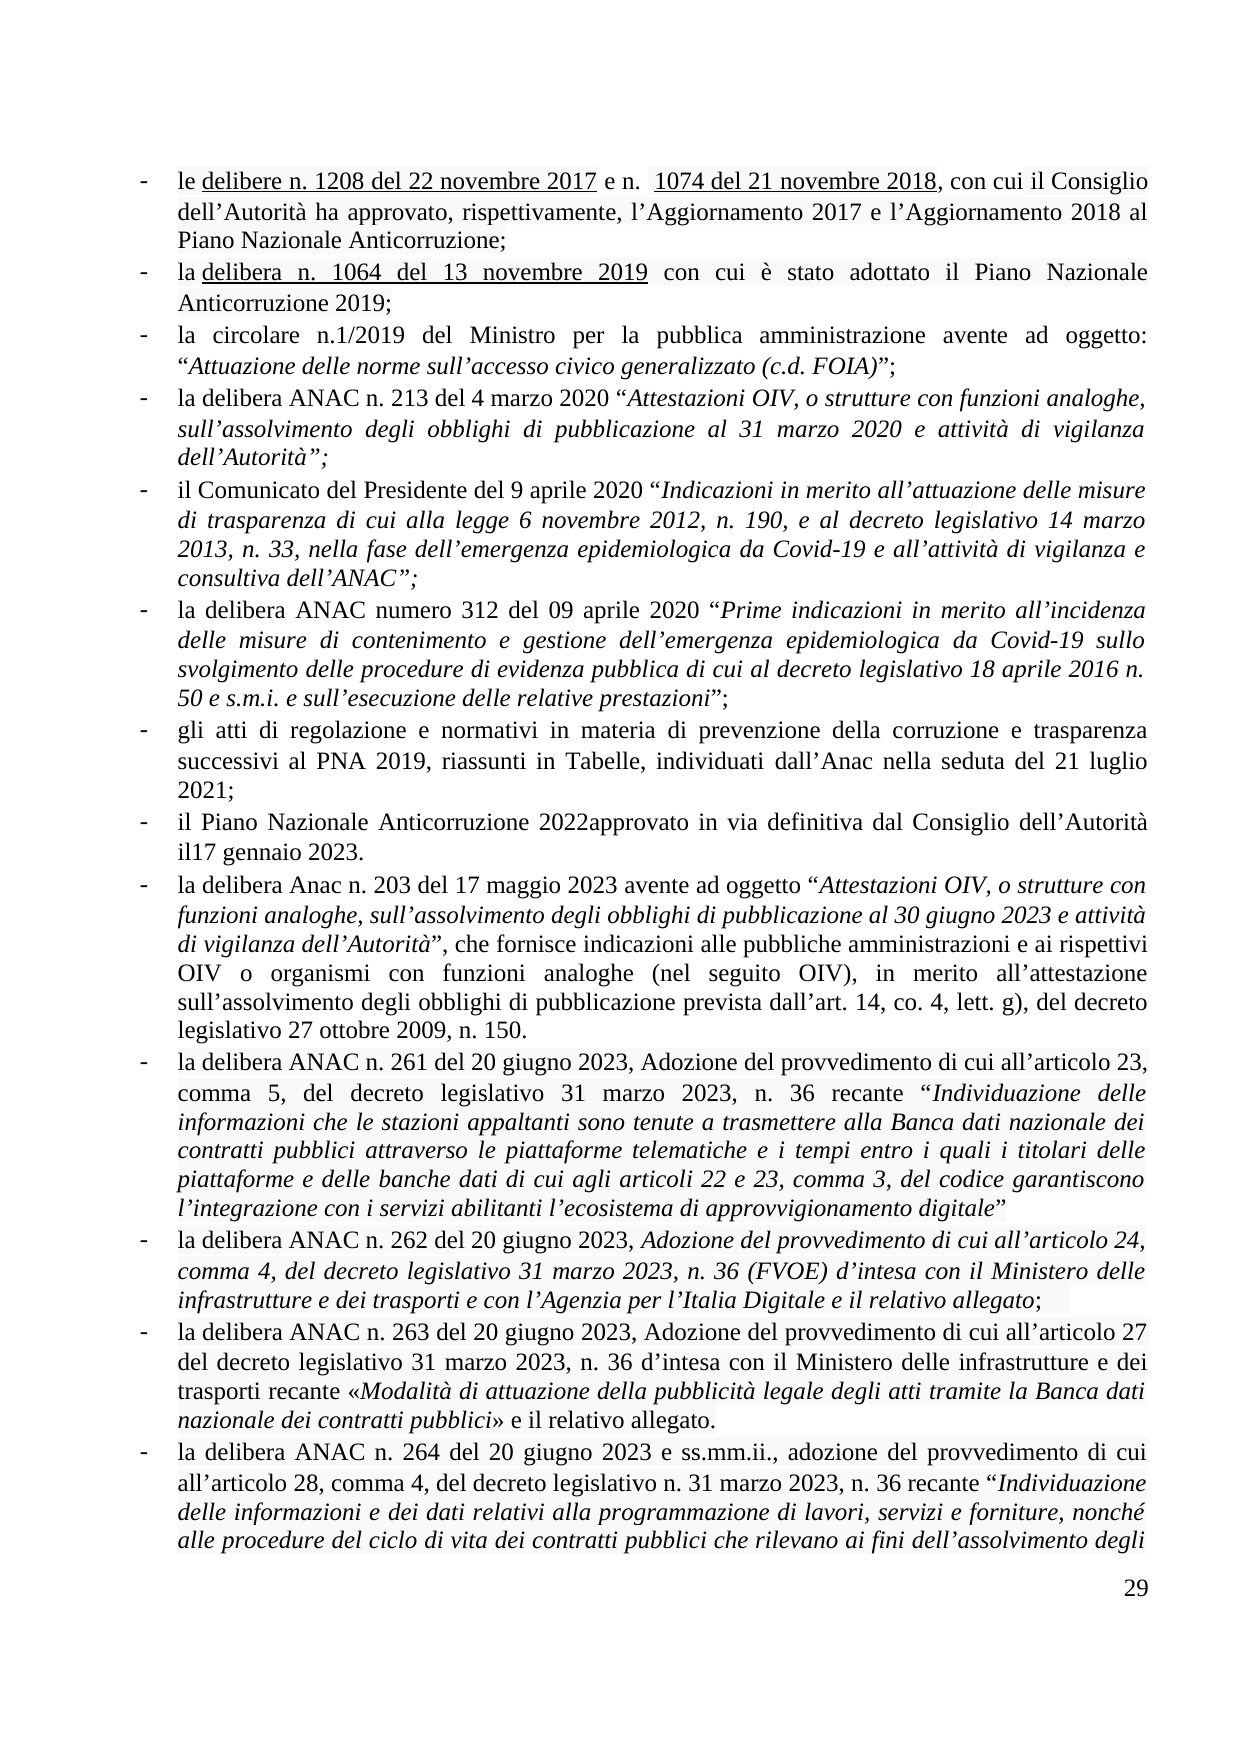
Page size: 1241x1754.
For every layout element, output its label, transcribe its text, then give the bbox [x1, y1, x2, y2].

list la delibera n. 1064 del 13 novembre 2019 con cui è stato adottato il Piano Nazionale Anticorruzione 2019; [140, 254, 1148, 317]
list la circolare n.1/2019 del Ministro per la pubblica amministrazione avente ad oggetto: “Attuazione delle norme sull’accesso civico generalizzato (c.d. FOIA)”; [140, 317, 1148, 380]
list le delibere n. 1208 del 22 novembre 2017 e n. 1074 del 21 novembre 2018, con cui il Consiglio dell’Autorità ha approvato, rispettivamente, l’Aggiornamento 2017 e l’Aggiornamento 2018 al Piano Nazionale Anticorruzione; [140, 162, 1148, 254]
list la delibera ANAC numero 312 del 09 aprile 2020 “Prime indicazioni in merito all’incidenza delle misure di contenimento e gestione dell’emergenza epidemiologica da Covid-19 sullo svolgimento delle procedure di evidenza pubblica di cui al decreto legislativo 18 aprile 2016 n. 50 e s.m.i. e sull’esecuzione delle relative prestazioni”; [140, 592, 1148, 712]
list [140, 1434, 1148, 1554]
list il Comunicato del Presidente del 9 aprile 2020 “Indicazioni in merito all’attuazione delle misure di trasparenza di cui alla legge 6 novembre 2012, n. 190, e al decreto legislativo 14 marzo 2013, n. 33, nella fase dell’emergenza epidemiologica da Covid-19 e all’attività di vigilanza e consultiva dell’ANAC”; [140, 471, 1148, 592]
list la delibera Anac n. 203 del 17 maggio 2023 avente ad oggetto “Attestazioni OIV, o strutture con funzioni analoghe, sull’assolvimento degli obblighi di pubblicazione al 30 giugno 2023 e attività di vigilanza dell’Autorità”, che fornisce indicazioni alle pubbliche amministrazioni e ai rispettivi OIV o organismi con funzioni analoghe (nel seguito OIV), in merito all’attestazione sull’assolvimento degli obblighi di pubblicazione prevista dall’art. 14, co. 4, lett. g), del decreto legislativo 27 ottobre 2009, n. 150. [140, 866, 1148, 1044]
list la delibera ANAC n. 261 del 20 giugno 2023, Adozione del provvedimento di cui all’articolo 23, comma 5, del decreto legislativo 31 marzo 2023, n. 36 recante “Individuazione delle informazioni che le stazioni appaltanti sono tenute a trasmettere alla Banca dati nazionale dei contratti pubblici attraverso le piattaforme telematiche e i tempi entro i quali i titolari delle piattaforme e delle banche dati di cui agli articoli 22 e 23, comma 3, del codice garantiscono l’integrazione con i servizi abilitanti l’ecosistema di approvvigionamento digitale” [140, 1044, 1148, 1222]
list il Piano Nazionale Anticorruzione 2022approvato in via definitiva dal Consiglio dell’Autorità il17 gennaio 2023. [140, 803, 1148, 866]
list gli atti di regolazione e normativi in materia di prevenzione della corruzione e trasparenza successivi al PNA 2019, riassunti in Tabelle, individuati dall’Anac nella seduta del 21 luglio 2021; [140, 712, 1148, 803]
list la delibera ANAC n. 262 del 20 giugno 2023, Adozione del provvedimento di cui all’articolo 24, comma 4, del decreto legislativo 31 marzo 2023, n. 36 (FVOE) d’intesa con il Ministero delle infrastrutture e dei trasporti e con l’Agenzia per l’Italia Digitale e il relativo allegato; [140, 1222, 1148, 1313]
list la delibera ANAC n. 263 del 20 giugno 2023, Adozione del provvedimento di cui all’articolo 27 del decreto legislativo 31 marzo 2023, n. 36 d’intesa con il Ministero delle infrastrutture e dei trasporti recante «Modalità di attuazione della pubblicità legale degli atti tramite la Banca dati nazionale dei contratti pubblici» e il relativo allegato. [140, 1313, 1148, 1434]
list la delibera ANAC n. 213 del 4 marzo 2020 “Attestazioni OIV, o strutture con funzioni analoghe, sull’assolvimento degli obblighi di pubblicazione al 31 marzo 2020 e attività di vigilanza dell’Autorità”; [140, 380, 1148, 471]
